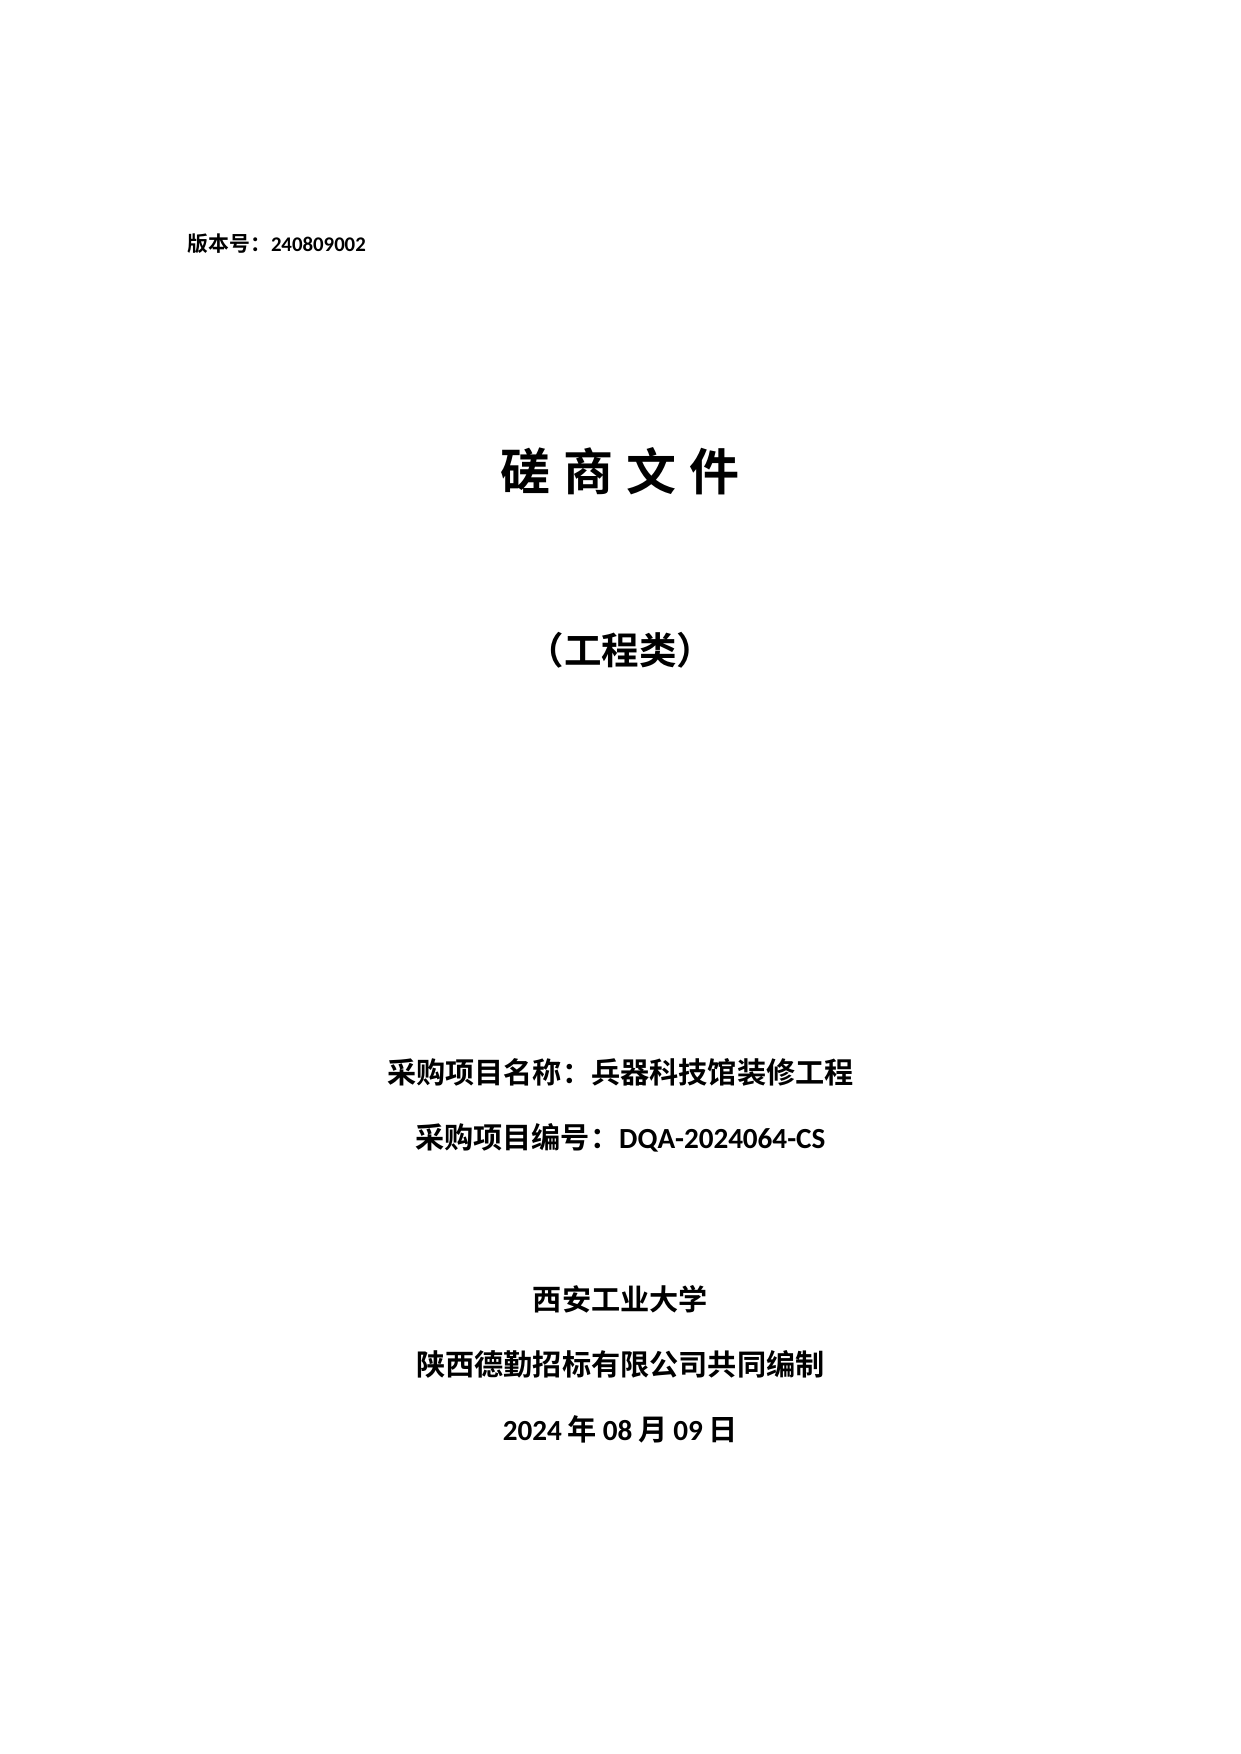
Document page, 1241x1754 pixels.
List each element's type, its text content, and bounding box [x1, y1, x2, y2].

text 2024年08月09日 [187, 1397, 1053, 1462]
text （工程类） [187, 617, 1053, 1039]
text 采购项目编号：DQA-2024064-CS [187, 1104, 1053, 1267]
text 版本号：240809002 [187, 227, 1053, 422]
text 陕西德勤招标有限公司共同编制 [187, 1332, 1053, 1397]
text 西安工业大学 [187, 1267, 1053, 1332]
text 采购项目名称：兵器科技馆装修工程 [187, 1039, 1053, 1104]
text 磋 商 文 件 [187, 422, 1053, 617]
